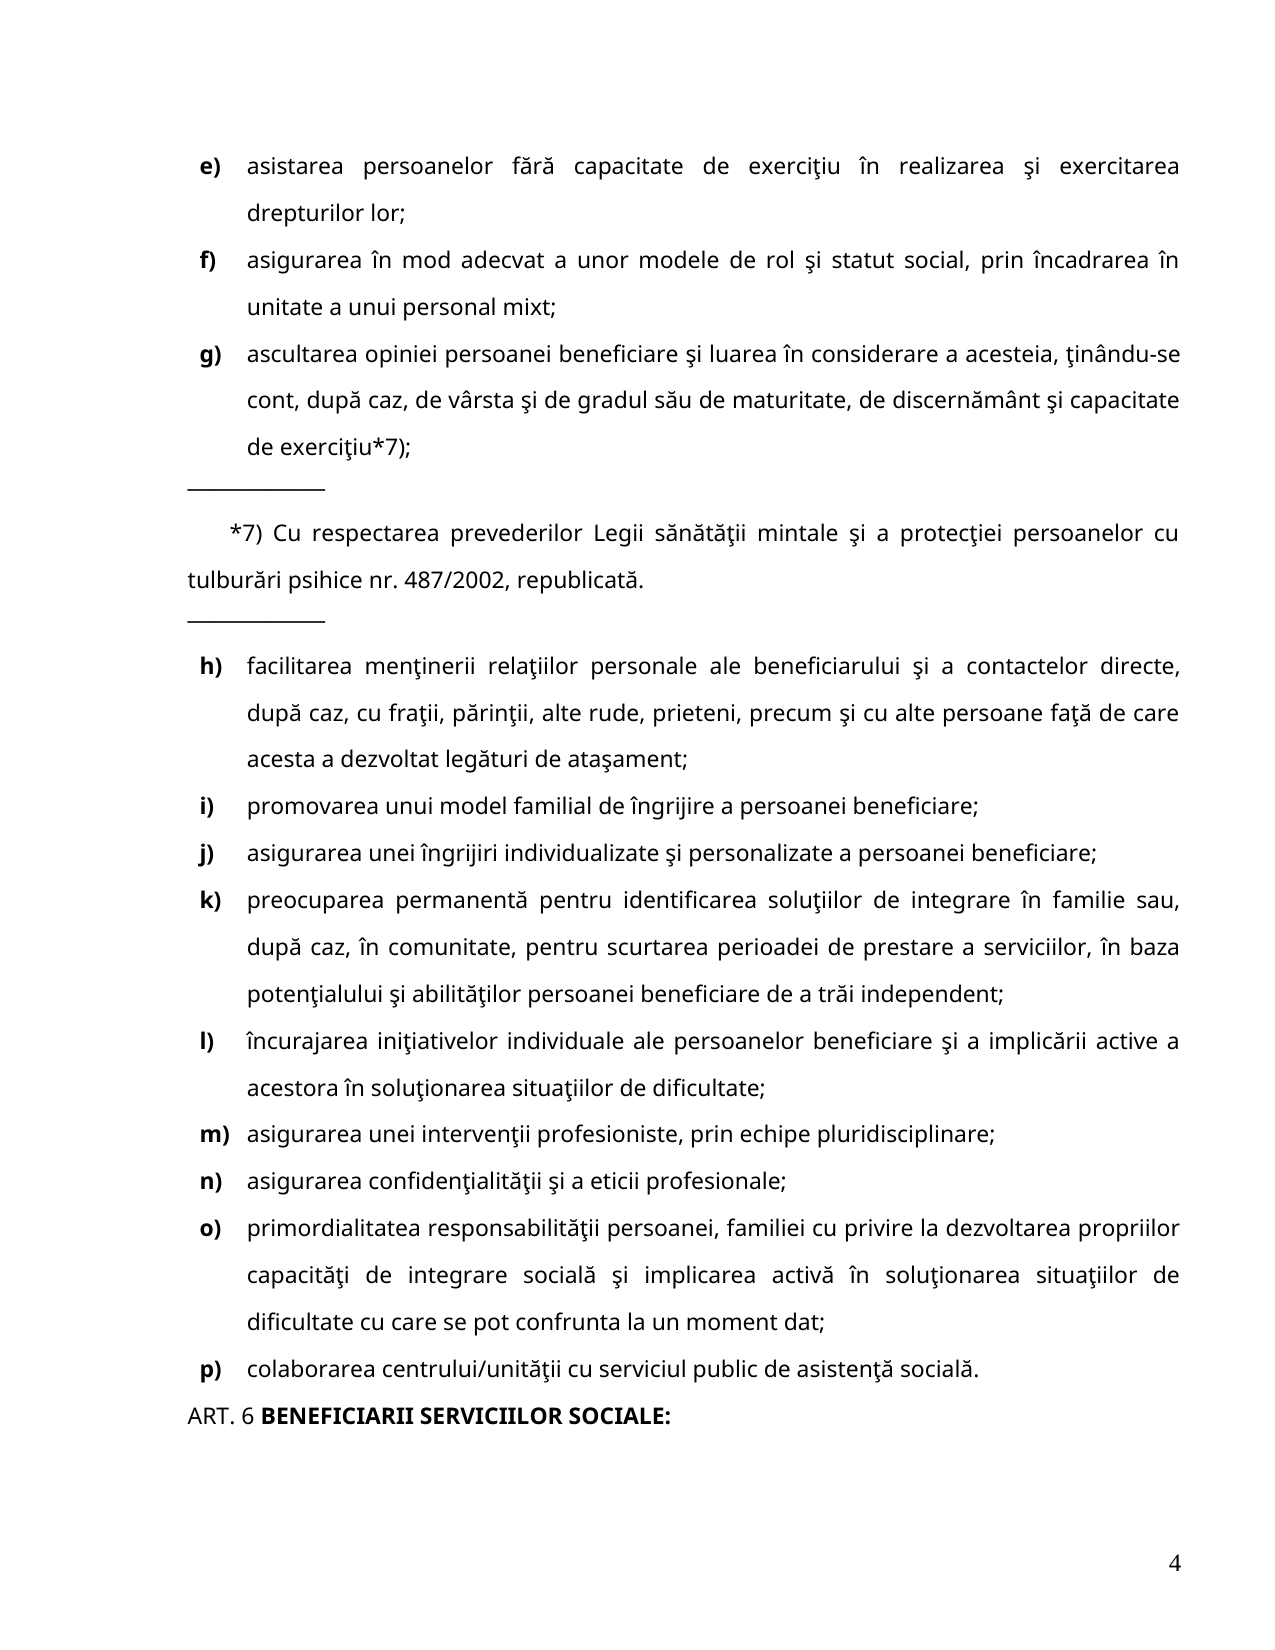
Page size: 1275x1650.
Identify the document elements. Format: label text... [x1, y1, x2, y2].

text *7) Cu respectarea prevederilor Legii sănătăţii mintale şi a protecţiei persoanelor cu tulburări psihice nr. 487/2002, republicată. [187, 517, 1181, 595]
list asigurarea unei îngrijiri individualizate şi personalizate a persoanei beneficiare; [199, 837, 1181, 868]
text ────────── [187, 478, 1181, 504]
list asigurarea unei intervenţii profesioniste, prin echipe pluridisciplinare; [199, 1118, 1181, 1149]
list preocuparea permanentă pentru identificarea soluţiilor de integrare în familie sau, după caz, în comunitate, pentru scurtarea perioadei de prestare a serviciilor, în baza potenţialului şi abilităţilor persoanei beneficiare de a trăi independent; [199, 884, 1181, 1009]
list promovarea unui model familial de îngrijire a persoanei beneficiare; [199, 790, 1181, 821]
list ascultarea opiniei persoanei beneficiare şi luarea în considerare a acesteia, ţinându-se cont, după caz, de vârsta şi de gradul său de maturitate, de discernământ şi capacitate de exerciţiu*7); [199, 337, 1181, 462]
list asigurarea în mod adecvat a unor modele de rol şi statut social, prin încadrarea în unitate a unui personal mixt; [199, 244, 1181, 322]
list colaborarea centrului/unităţii cu serviciul public de asistenţă socială. [199, 1353, 1181, 1384]
text ART. 6 BENEFICIARII SERVICIILOR SOCIALE: [187, 1399, 1181, 1431]
list facilitarea menţinerii relaţiilor personale ale beneficiarului şi a contactelor directe, după caz, cu fraţii, părinţii, alte rude, prieteni, precum şi cu alte persoane faţă de care acesta a dezvoltat legături de ataşament; [199, 649, 1181, 774]
list asistarea persoanelor fără capacitate de exerciţiu în realizarea şi exercitarea drepturilor lor; [199, 150, 1181, 228]
text ────────── [187, 611, 1181, 637]
list asigurarea confidenţialităţii şi a eticii profesionale; [199, 1165, 1181, 1196]
list primordialitatea responsabilităţii persoanei, familiei cu privire la dezvoltarea propriilor capacităţi de integrare socială şi implicarea activă în soluţionarea situaţiilor de dificultate cu care se pot confrunta la un moment dat; [199, 1212, 1181, 1337]
list încurajarea iniţiativelor individuale ale persoanelor beneficiare şi a implicării active a acestora în soluţionarea situaţiilor de dificultate; [199, 1024, 1181, 1103]
